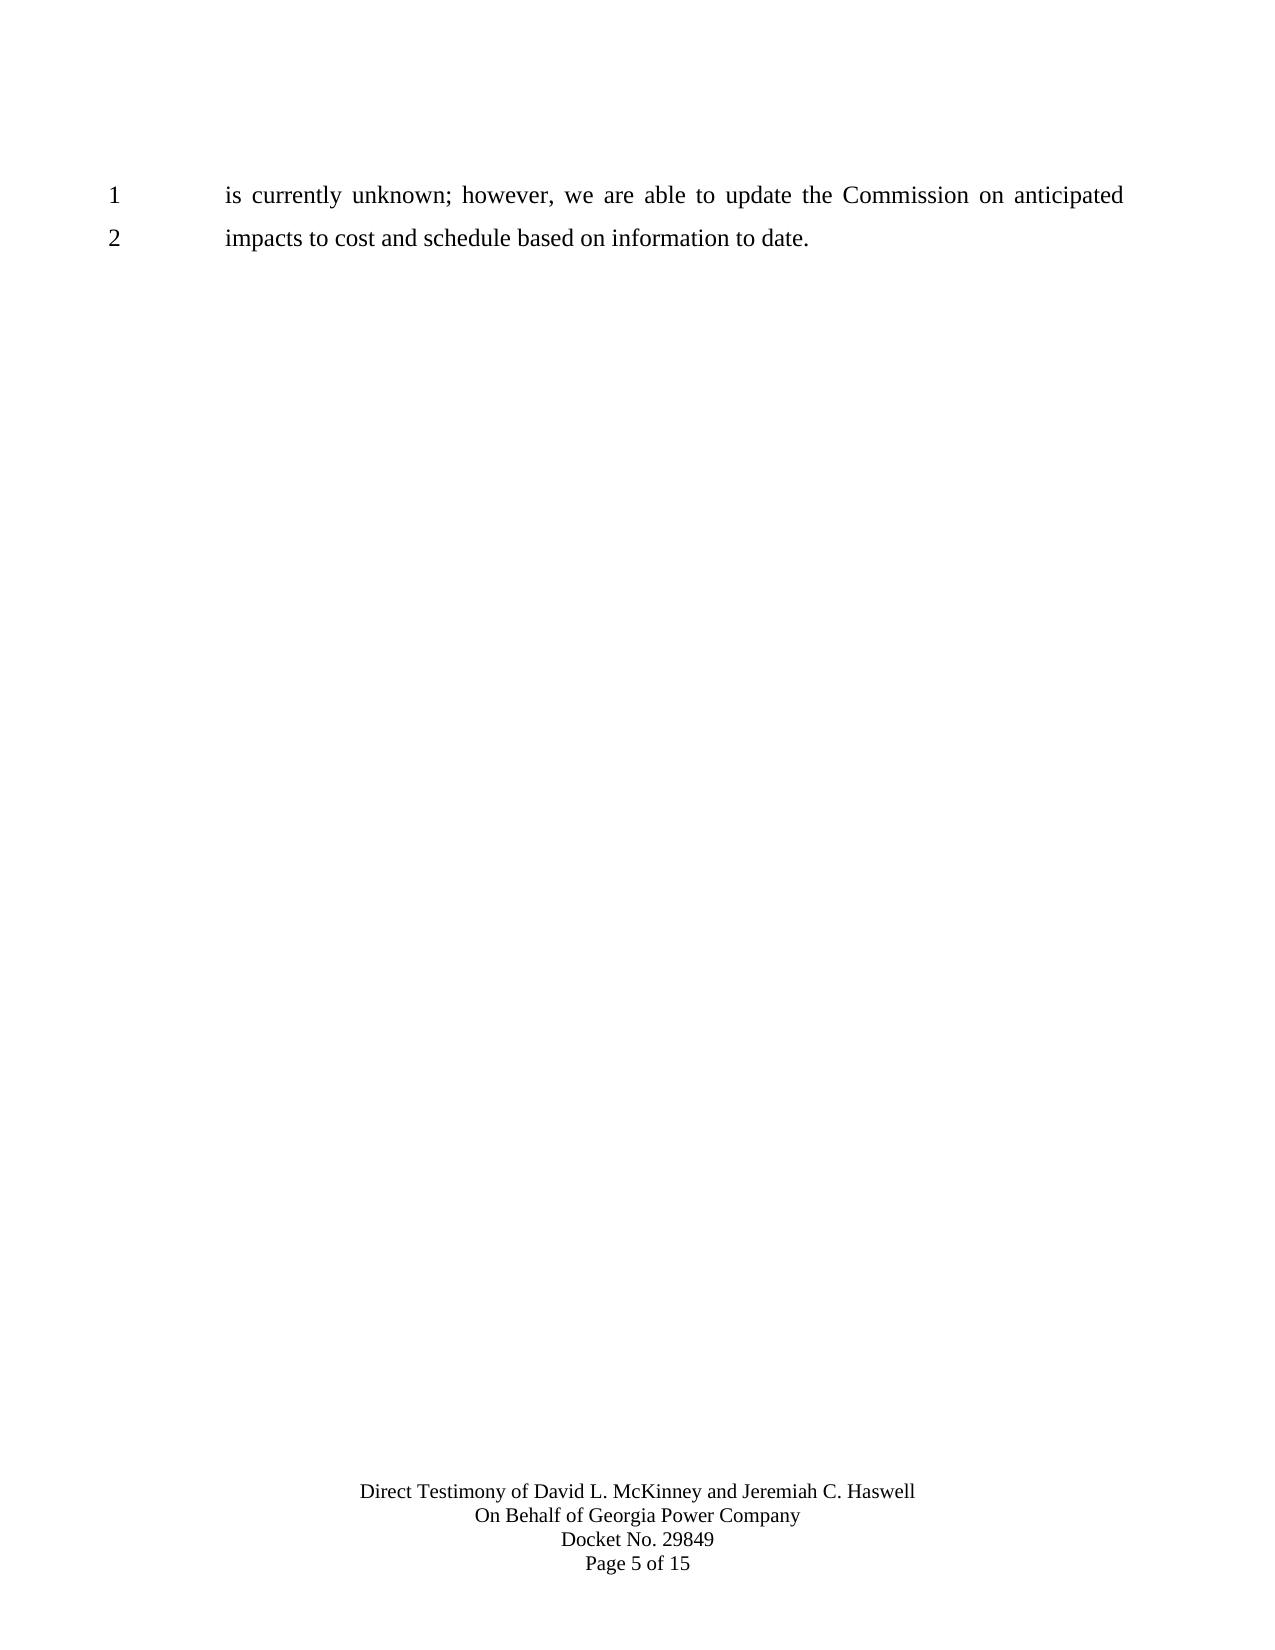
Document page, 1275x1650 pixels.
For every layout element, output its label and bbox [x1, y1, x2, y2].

text [225, 180, 1125, 252]
